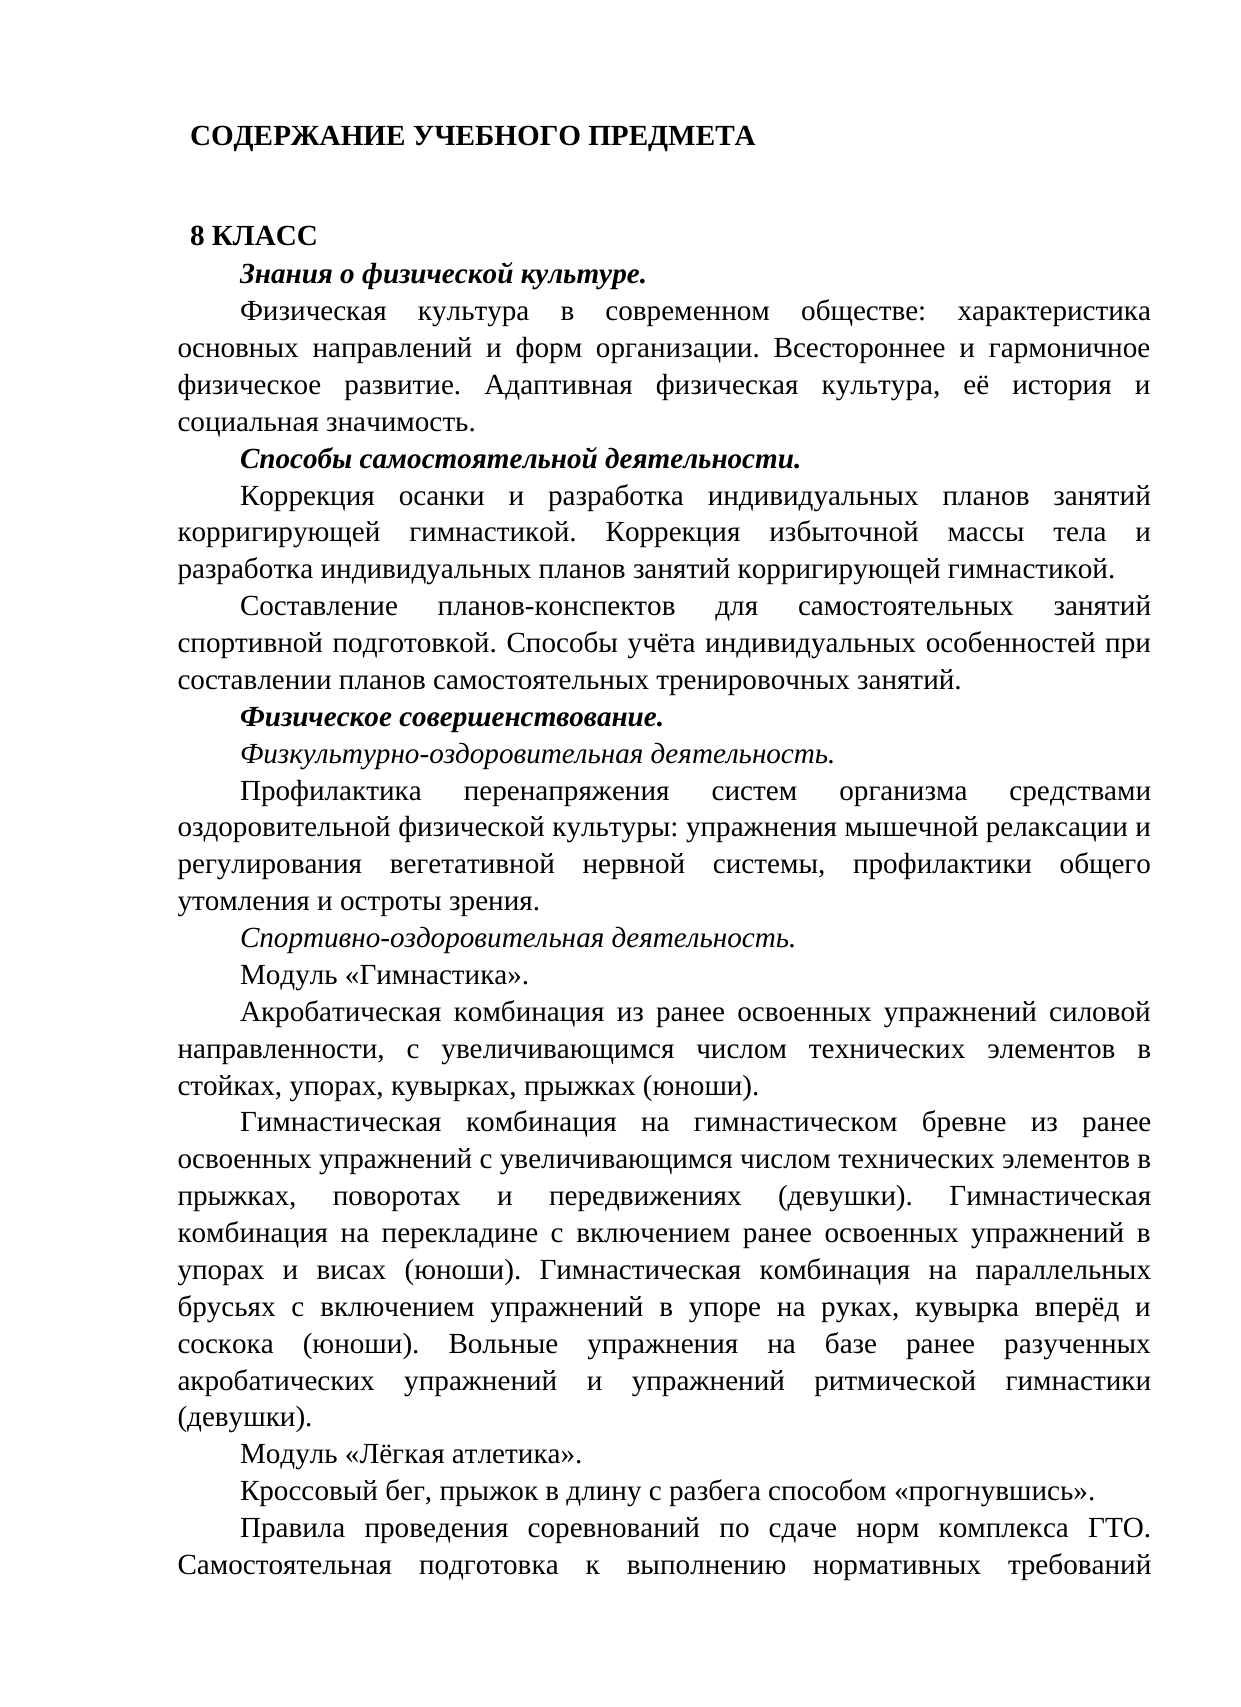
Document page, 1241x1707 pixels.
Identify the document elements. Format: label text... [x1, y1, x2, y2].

text Физическая культура в современном обществе: характеристика основных направлений и форм организации. Всестороннее и гармоничное физическое развитие. Адаптивная физическая культура, её история и социальная значимость. [177, 293, 1152, 437]
text Акробатическая комбинация из ранее освоенных упражнений силовой направленности, с увеличивающимся числом технических элементов в стойках, упорах, кувырках, прыжках (юноши). [177, 994, 1152, 1101]
text 8 КЛАСС [190, 218, 1152, 251]
text Модуль «Гимнастика». [177, 957, 1152, 991]
text СОДЕРЖАНИЕ УЧЕБНОГО ПРЕДМЕТА [190, 118, 1152, 152]
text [177, 1510, 1152, 1581]
text Гимнастическая комбинация на гимнастическом бревне из ранее освоенных упражнений с увеличивающимся числом технических элементов в прыжках, поворотах и передвижениях (девушки). Гимнастическая комбинация на перекладине с включением ранее освоенных упражнений в упорах и висах (юноши). Гимнастическая комбинация на параллельных брусьях с включением упражнений в упоре на руках, кувырка вперёд и соскока (юноши). Вольные упражнения на базе ранее разученных акробатических упражнений и упражнений ритмической гимнастики (девушки). [177, 1104, 1152, 1433]
text Модуль «Лёгкая атлетика». [177, 1436, 1152, 1470]
text Профилактика перенапряжения систем организма средствами оздоровительной физической культуры: упражнения мышечной релаксации и регулирования вегетативной нервной системы, профилактики общего утомления и остроты зрения. [177, 773, 1152, 917]
text Кроссовый бег, прыжок в длину с разбега способом «прогнувшись». [177, 1473, 1152, 1507]
text Физическое совершенствование. [177, 699, 1152, 732]
text Физкультурно-оздоровительная деятельность. [177, 736, 1152, 769]
text Способы самостоятельной деятельности. [177, 441, 1152, 474]
text Коррекция осанки и разработка индивидуальных планов занятий корригирующей гимнастикой. Коррекция избыточной массы тела и разработка индивидуальных планов занятий корригирующей гимнастикой. [177, 478, 1152, 585]
text Составление планов-конспектов для самостоятельных занятий спортивной подготовкой. Способы учёта индивидуальных особенностей при составлении планов самостоятельных тренировочных занятий. [177, 588, 1152, 696]
text Спортивно-оздоровительная деятельность. [177, 920, 1152, 954]
text Знания о физической культуре. [177, 256, 1152, 290]
